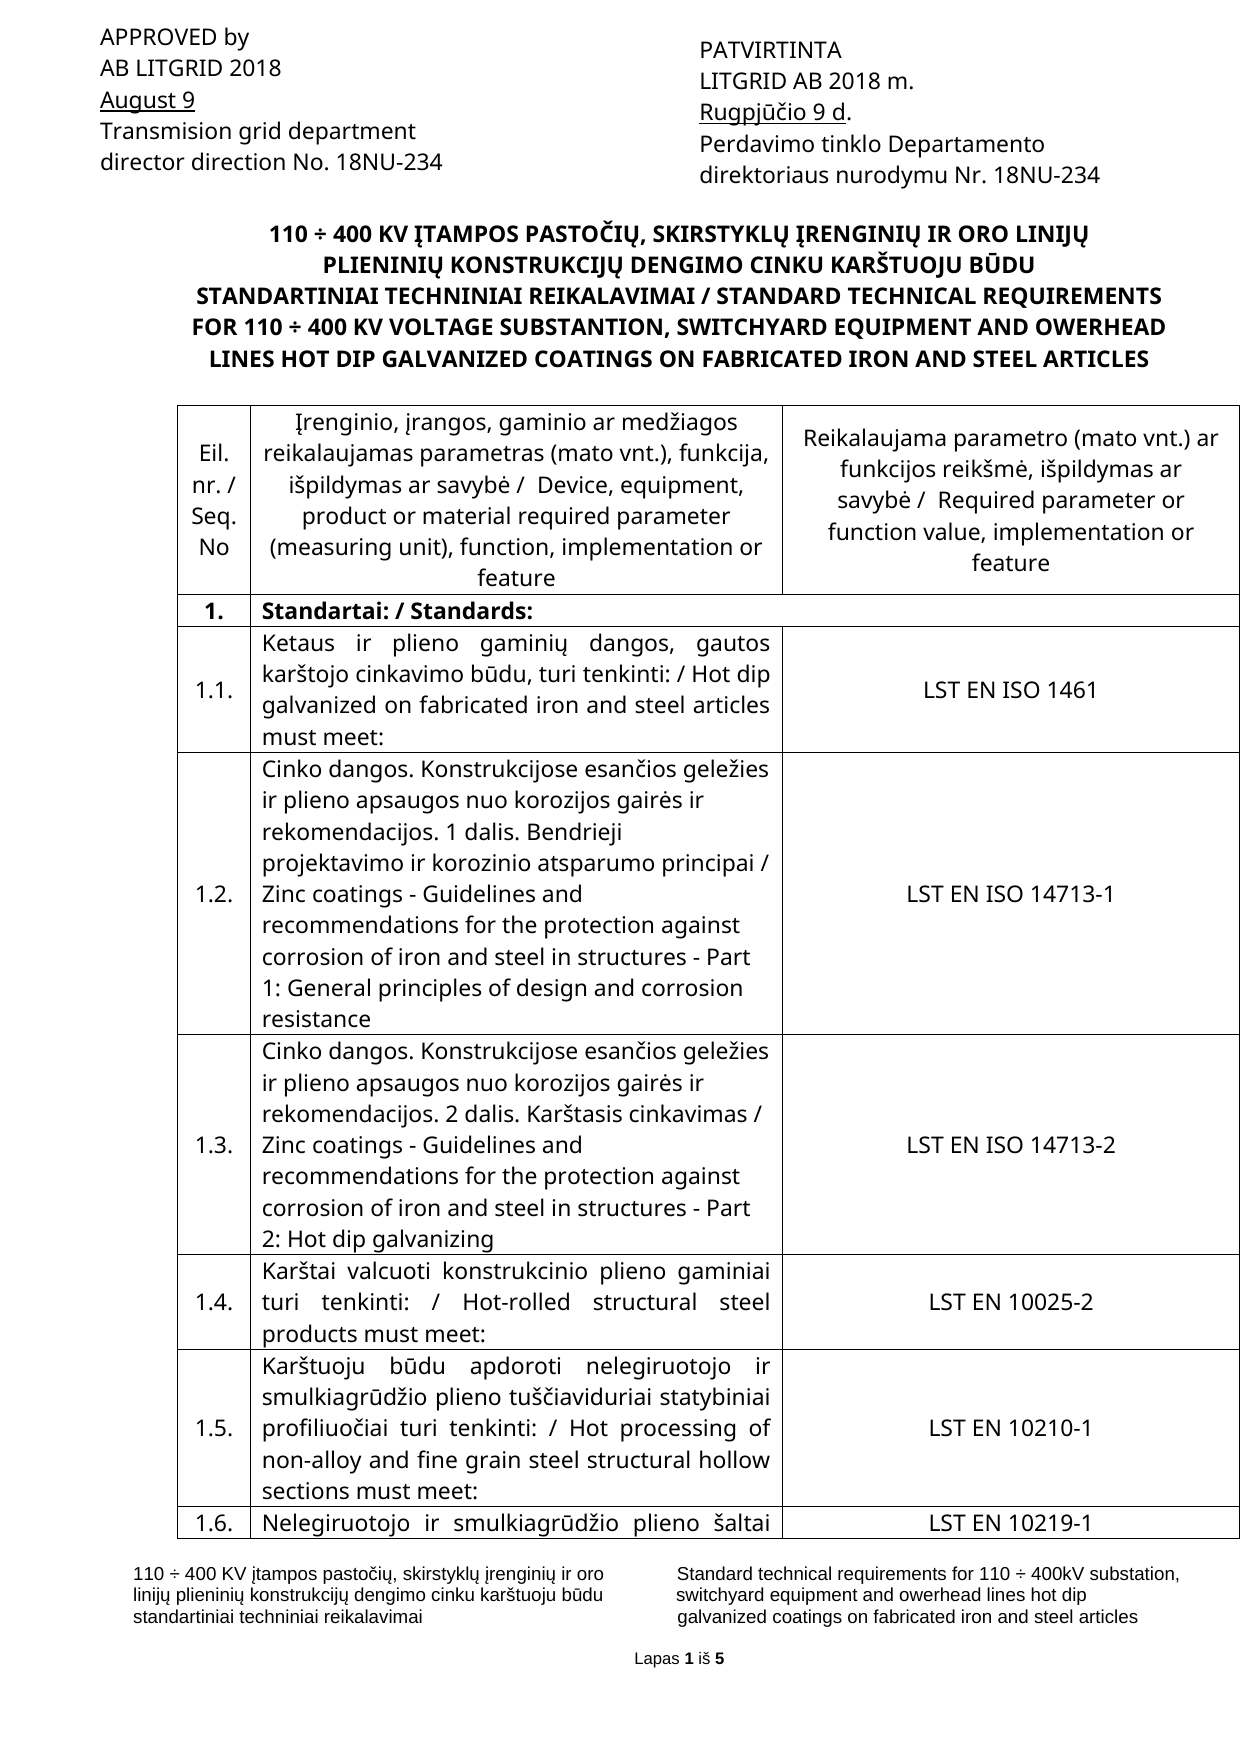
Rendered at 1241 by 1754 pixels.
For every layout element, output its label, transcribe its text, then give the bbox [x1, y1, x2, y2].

table_cell AB LITGRID 2018 August 9 Transmision grid department director direction No. 18NU-234 [89, 53, 502, 177]
table_cell 1.2. [178, 753, 250, 1034]
text PLIENINIŲ KONSTRUKCIJŲ DENGIMO CINKU KARŠTUOJU BŪDU [177, 249, 1181, 280]
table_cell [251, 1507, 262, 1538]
table_cell 1.6. [178, 1507, 250, 1538]
table_header Įrenginio, įrangos, gaminio ar medžiagos reikalaujamas parametras (mato vnt.), funkcija, išpildymas ar savybė / Device, equipment, product or material required parameter (measuring unit), function, implementation or feature [251, 406, 782, 593]
table_cell 1.1. [178, 627, 250, 752]
table_header APPROVED by [89, 21, 502, 52]
table_cell 1. [178, 595, 250, 626]
table_cell Karštai valcuoti konstrukcinio plieno gaminiai turi tenkinti: / Hot-rolled structural steel products must meet: [251, 1255, 782, 1349]
table_cell Ketaus ir plieno gaminių dangos, gautos karštojo cinkavimo būdu, turi tenkinti: / Hot dip galvanized on fabricated iron and steel articles must meet: [251, 627, 782, 752]
table_cell 1.3. [178, 1035, 250, 1254]
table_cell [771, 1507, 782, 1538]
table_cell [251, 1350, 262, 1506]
text STANDARTINIAI TECHNINIAI REIKALAVIMAI / STANDARD TECHNICAL REQUIREMENTS FOR 110 ÷ 400 KV VOLTAGE SUBSTANTION, SWITCHYARD EQUIPMENT AND OWERHEAD LINES HOT DIP GALVANIZED COATINGS ON FABRICATED IRON AND STEEL ARTICLES [177, 280, 1181, 374]
table_cell LST EN 10210-1 [783, 1350, 1239, 1506]
table_cell 1.4. [178, 1255, 250, 1349]
table_cell Standartai: / Standards: [251, 595, 1239, 626]
text 110 ÷ 400 KV ĮTAMPOS PASTOČIŲ, SKIRSTYKLŲ ĮRENGINIŲ IR ORO LINIJŲ [177, 217, 1181, 249]
table_header Eil. nr. / Seq. No [178, 406, 250, 593]
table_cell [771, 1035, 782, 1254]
table_cell LST EN ISO 14713-2 [783, 1035, 1239, 1254]
table_header PATVIRTINTA [688, 34, 1152, 65]
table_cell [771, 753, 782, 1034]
table_cell LITGRID AB 2018 m. Rugpjūčio 9 d. Perdavimo tinklo Departamento direktoriaus nurodymu Nr. 18NU-234 [688, 65, 1152, 201]
table_header Reikalaujama parametro (mato vnt.) ar funkcijos reikšmė, išpildymas ar savybė / Required parameter or function value, implementation or feature [783, 406, 1239, 593]
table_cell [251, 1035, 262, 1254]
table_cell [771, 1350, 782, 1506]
table_cell LST EN 10219-1 [783, 1507, 1239, 1538]
table_cell 1.5. [178, 1350, 250, 1506]
table_cell LST EN ISO 1461 [783, 627, 1239, 752]
table_cell LST EN ISO 14713-1 [783, 753, 1239, 1034]
table_cell LST EN 10025-2 [783, 1255, 1239, 1349]
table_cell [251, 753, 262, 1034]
